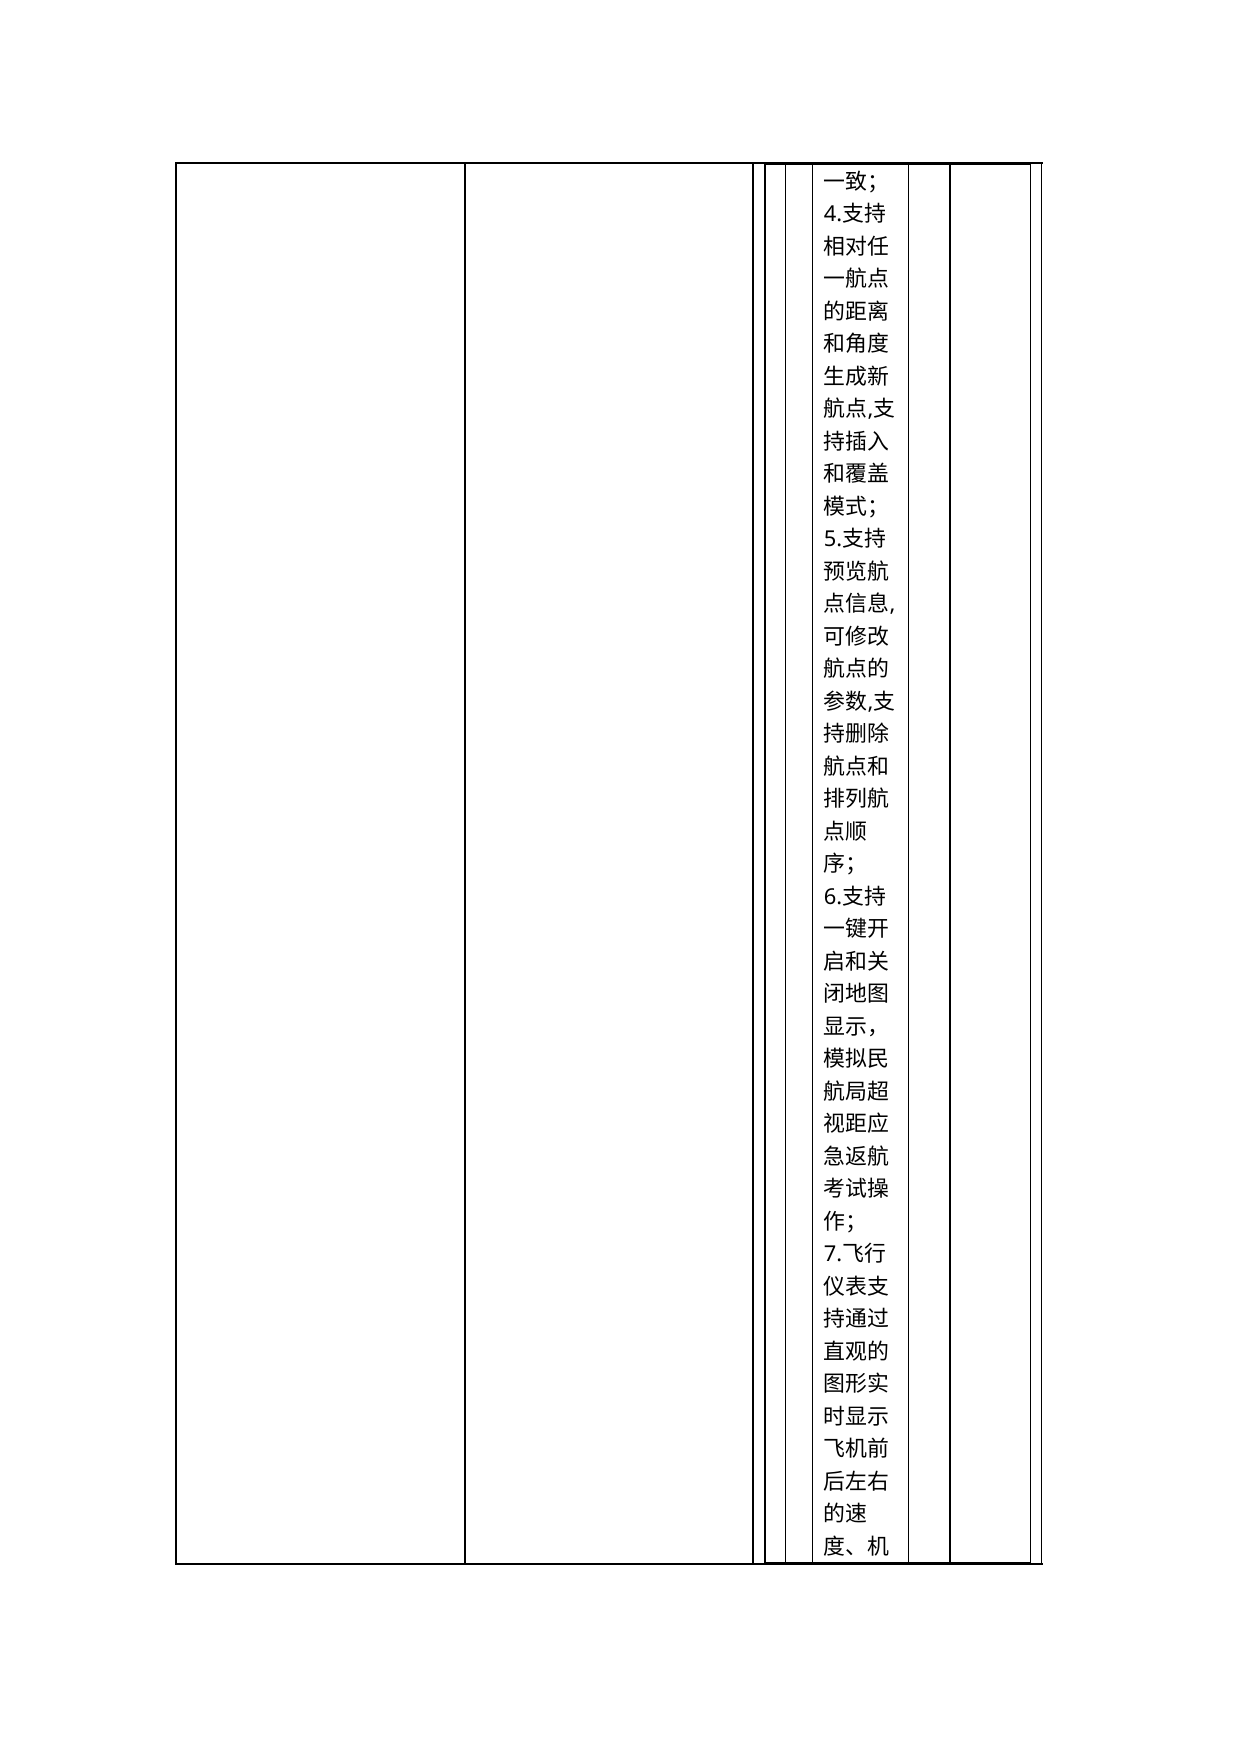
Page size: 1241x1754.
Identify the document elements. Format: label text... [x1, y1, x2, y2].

table_cell [466, 164, 752, 1563]
table_cell [754, 164, 764, 1563]
table_cell [909, 165, 949, 1562]
table_cell [786, 165, 812, 1562]
table_cell [1031, 164, 1041, 1563]
table_cell 1 [177, 164, 464, 1563]
table_cell [766, 165, 785, 1562]
table_cell [813, 165, 908, 1562]
table_cell [951, 165, 1030, 1562]
